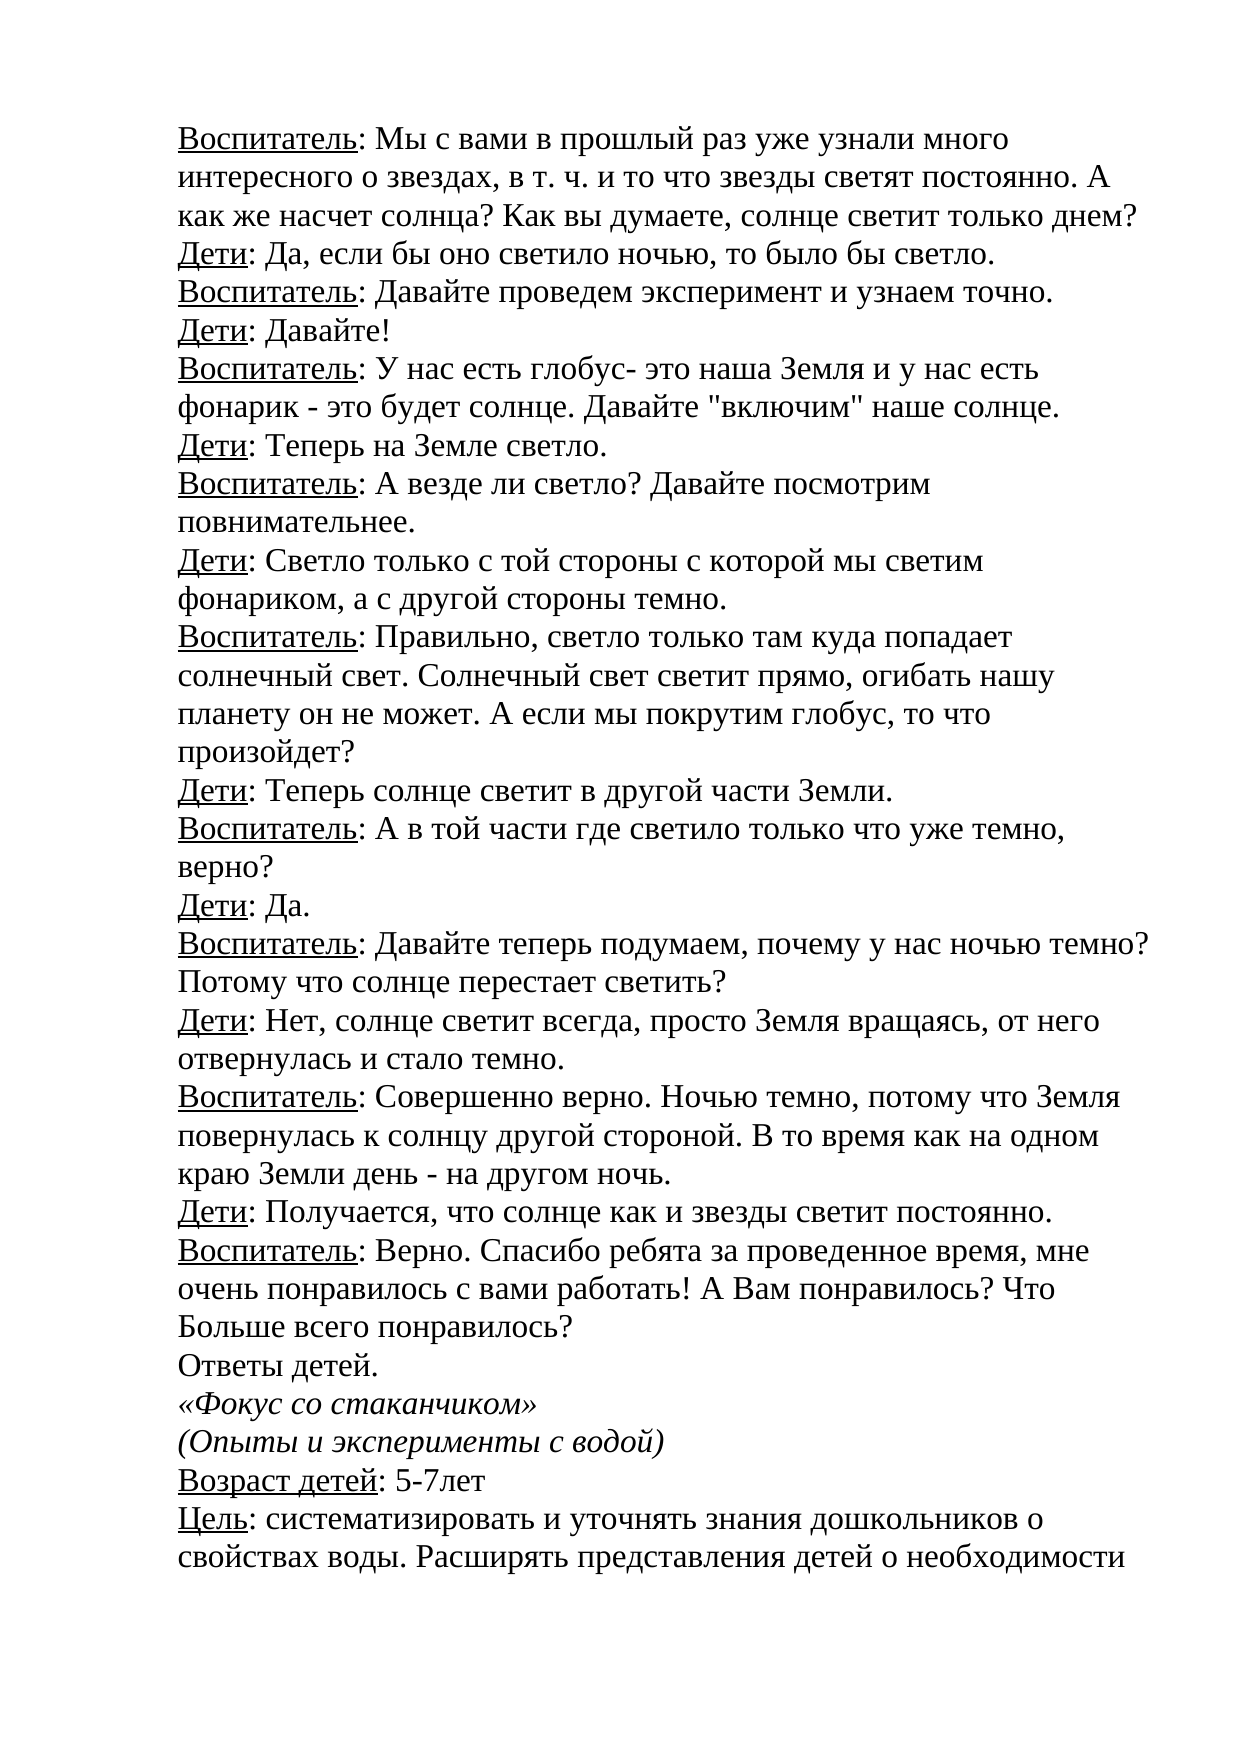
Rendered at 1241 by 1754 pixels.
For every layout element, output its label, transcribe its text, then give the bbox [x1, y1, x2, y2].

text Дети: Получается, что солнце как и звезды светит постоянно. [177, 1191, 1152, 1230]
text Ответы детей. [177, 1345, 1152, 1383]
text Дети: Да, если бы оно светило ночью, то было бы светло. [177, 233, 1152, 271]
text Дети: Теперь на Земле светло. [177, 425, 1152, 463]
text Дети: Давайте! [177, 310, 1152, 348]
text Дети: Нет, солнце светит всегда, просто Земля вращаясь, от него отвернулась и стало темно. [177, 1000, 1152, 1076]
text Дети: Теперь солнце светит в другой части Земли. [177, 770, 1152, 808]
text Возраст детей: 5-7лет [177, 1460, 1152, 1498]
text «Фокус со стаканчиком» [177, 1383, 1152, 1421]
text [177, 1498, 1152, 1575]
text Воспитатель: Правильно, светло только там куда попадает солнечный свет. Солнечный свет светит прямо, огибать нашу планету он не может. А если мы покрутим глобус, то что произойдет? [177, 616, 1152, 770]
text Воспитатель: У нас есть глобус- это наша Земля и у нас есть фонарик - это будет солнце. Давайте "включим" наше солнце. [177, 348, 1152, 425]
text Воспитатель: А везде ли светло? Давайте посмотрим повнимательнее. [177, 463, 1152, 540]
text Воспитатель: Давайте теперь подумаем, почему у нас ночью темно? Потому что солнце перестает светить? [177, 923, 1152, 1000]
text Дети: Да. [177, 885, 1152, 923]
text Воспитатель: Совершенно верно. Ночью темно, потому что Земля повернулась к солнцу другой стороной. В то время как на одном краю Земли день - на другом ночь. [177, 1076, 1152, 1191]
text Дети: Светло только с той стороны с которой мы светим фонариком, а с другой стороны темно. [177, 540, 1152, 616]
text (Опыты и эксперименты с водой) [177, 1421, 1152, 1460]
text Воспитатель: Верно. Спасибо ребята за проведенное время, мне очень понравилось с вами работать! А Вам понравилось? Что Больше всего понравилось? [177, 1230, 1152, 1345]
text Воспитатель: Мы с вами в прошлый раз уже узнали много интересного о звездах, в т. ч. и то что звезды светят постоянно. А как же насчет солнца? Как вы думаете, солнце светит только днем? [177, 118, 1152, 233]
text Воспитатель: Давайте проведем эксперимент и узнаем точно. [177, 271, 1152, 310]
text Воспитатель: А в той части где светило только что уже темно, верно? [177, 808, 1152, 885]
